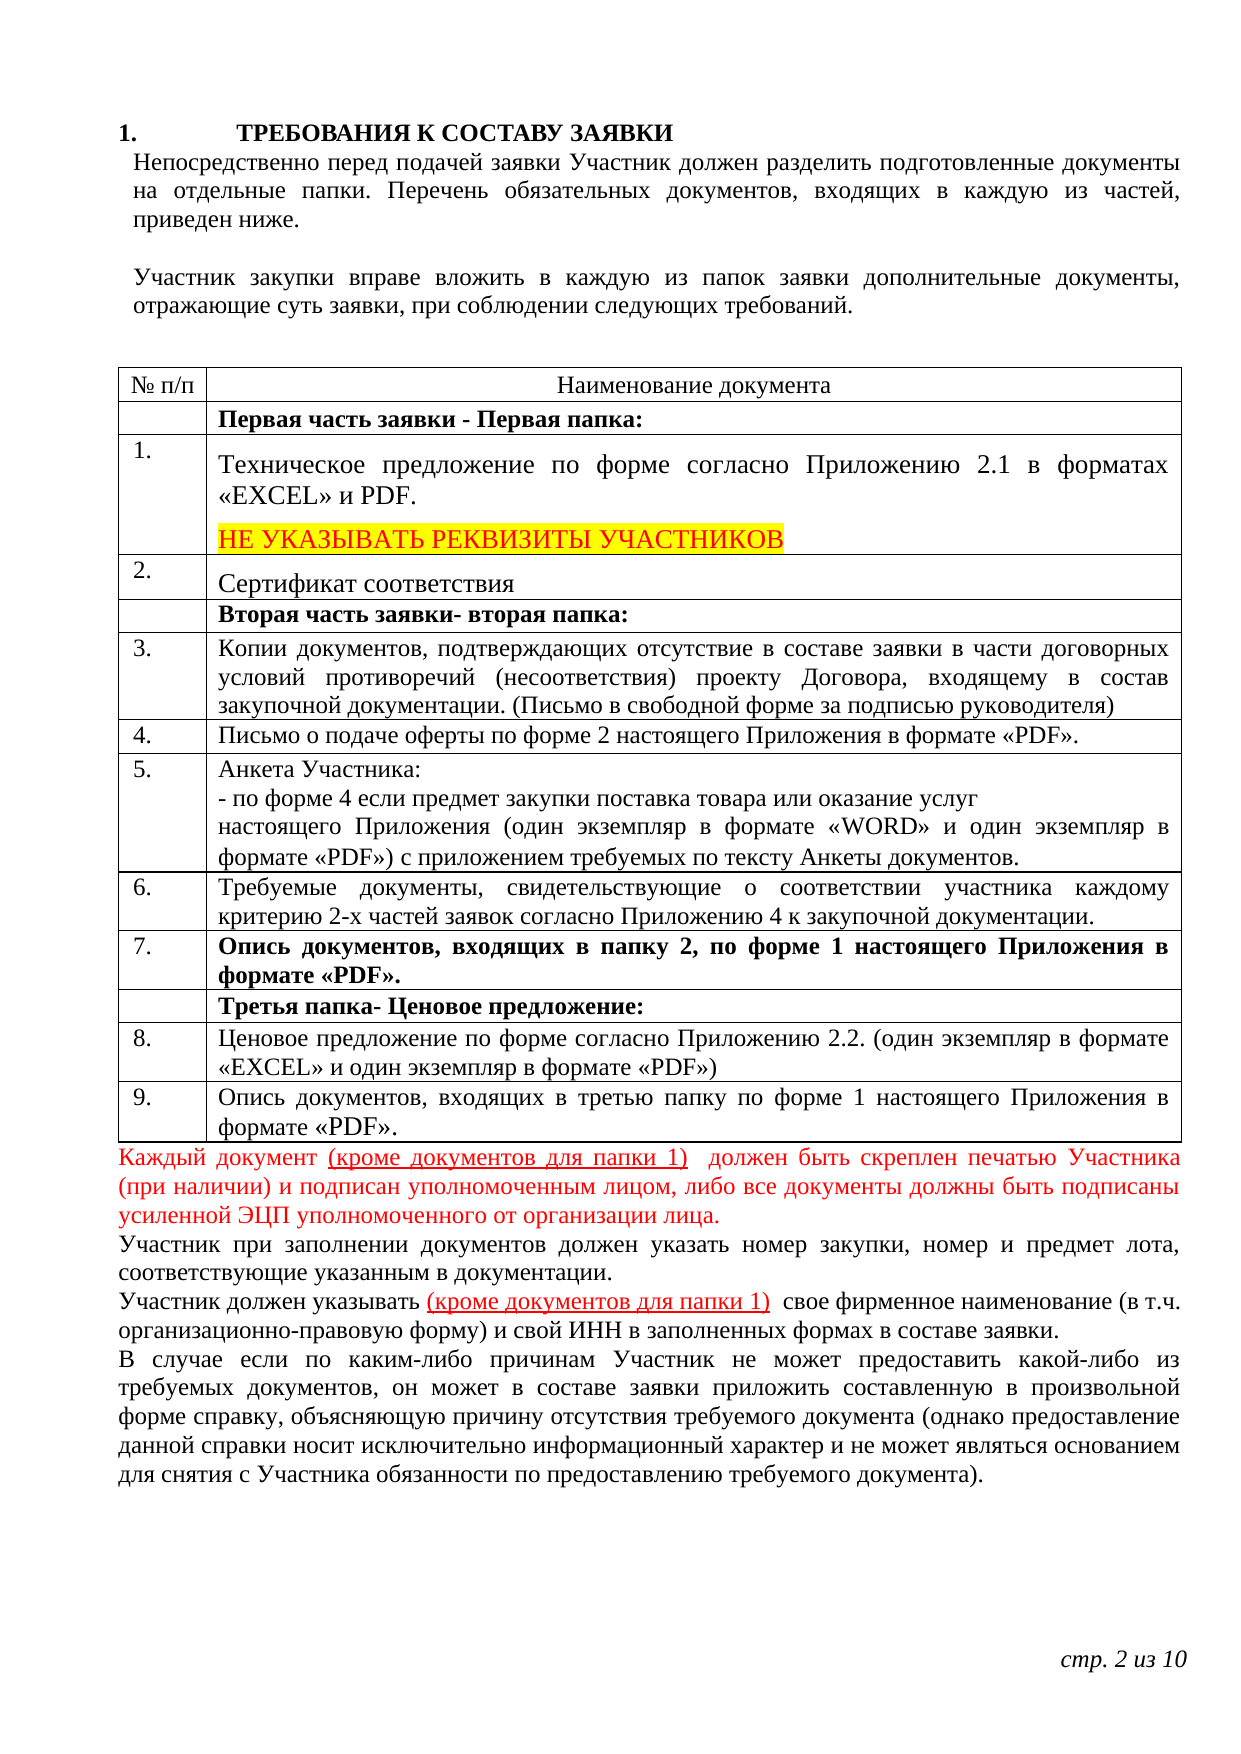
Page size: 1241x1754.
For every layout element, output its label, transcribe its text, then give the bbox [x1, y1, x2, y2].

table_cell [119, 990, 206, 1022]
list Непосредственно перед подачей заявки Участник должен разделить подготовленные документы на отдельные папки. Перечень обязательных документов, входящих в каждую из частей, приведен ниже. [133, 147, 1181, 233]
table_cell Опись документов, входящих в третью папку по форме 1 настоящего Приложения в формате «PDF». [207, 1082, 1181, 1141]
list В случае если по каким-либо причинам Участник не может предоставить какой-либо из требуемых документов, он может в составе заявки приложить составленную в произвольной форме справку, объясняющую причину отсутствия требуемого документа (однако предоставление данной справки носит исключительно информационный характер и не может являться основанием для снятия с Участника обязанности по предоставлению требуемого документа). [118, 1344, 1181, 1487]
table_header Наименование документа [207, 368, 1181, 401]
table_cell Анкета Участника: - по форме 4 если предмет закупки поставка товара или оказание услуг настоящего Приложения (один экземпляр в формате «WORD» и один экземпляр в формате «PDF») c приложением требуемых по тексту Анкеты документов. [207, 754, 1181, 871]
table_cell [119, 1082, 206, 1141]
list Каждый документ (кроме документов для папки 1) должен быть скреплен печатью Участника (при наличии) и подписан уполномоченным лицом, либо все документы должны быть подписаны усиленной ЭЦП уполномоченного от организации лица. [118, 1143, 1181, 1229]
list Участник закупки вправе вложить в каждую из папок заявки дополнительные документы, отражающие суть заявки, при соблюдении следующих требований. [133, 262, 1181, 319]
table_cell Первая часть заявки - Первая папка: [207, 402, 1181, 434]
table_cell [119, 873, 206, 930]
table_cell Ценовое предложение по форме согласно Приложению 2.2. (один экземпляр в формате «EXCEL» и один экземпляр в формате «PDF») [207, 1023, 1181, 1081]
table_cell Копии документов, подтверждающих отсутствие в составе заявки в части договорных условий противоречий (несоответствия) проекту Договора, входящему в состав закупочной документации. (Письмо в свободной форме за подписью руководителя) [207, 633, 1181, 719]
table_cell Сертификат соответствия [207, 555, 1181, 598]
table_cell [119, 720, 206, 753]
table_cell [119, 402, 206, 434]
table_cell [119, 435, 206, 554]
subtitle ТРЕБОВАНИЯ К СОСТАВУ ЗАЯВКИ [118, 118, 1181, 147]
table_cell [119, 754, 206, 871]
table_cell Техническое предложение по форме согласно Приложению 2.1 в форматах «EXCEL» и PDF. НЕ УКАЗЫВАТЬ РЕКВИЗИТЫ УЧАСТНИКОВ [207, 435, 1181, 554]
table_cell [119, 931, 206, 988]
table_cell Опись документов, входящих в папку 2, по форме 1 настоящего Приложения в формате «PDF». [207, 931, 1181, 988]
table_cell Требуемые документы, свидетельствующие о соответствии участника каждому критерию 2-х частей заявок согласно Приложению 4 к закупочной документации. [207, 873, 1181, 930]
table_header № п/п [119, 368, 206, 401]
list Участник при заполнении документов должен указать номер закупки, номер и предмет лота, соответствующие указанным в документации. [118, 1229, 1181, 1286]
table_cell Письмо о подаче оферты по форме 2 настоящего Приложения в формате «PDF». [207, 720, 1181, 753]
table_cell [119, 633, 206, 719]
table_cell [119, 1023, 206, 1081]
table_cell [119, 600, 206, 632]
list Участник должен указывать (кроме документов для папки 1) свое фирменное наименование (в т.ч. организационно-правовую форму) и свой ИНН в заполненных формах в составе заявки. [118, 1286, 1181, 1344]
table_cell Третья папка- Ценовое предложение: [207, 990, 1181, 1022]
table_cell Вторая часть заявки- вторая папка: [207, 600, 1181, 632]
table_cell [119, 555, 206, 598]
